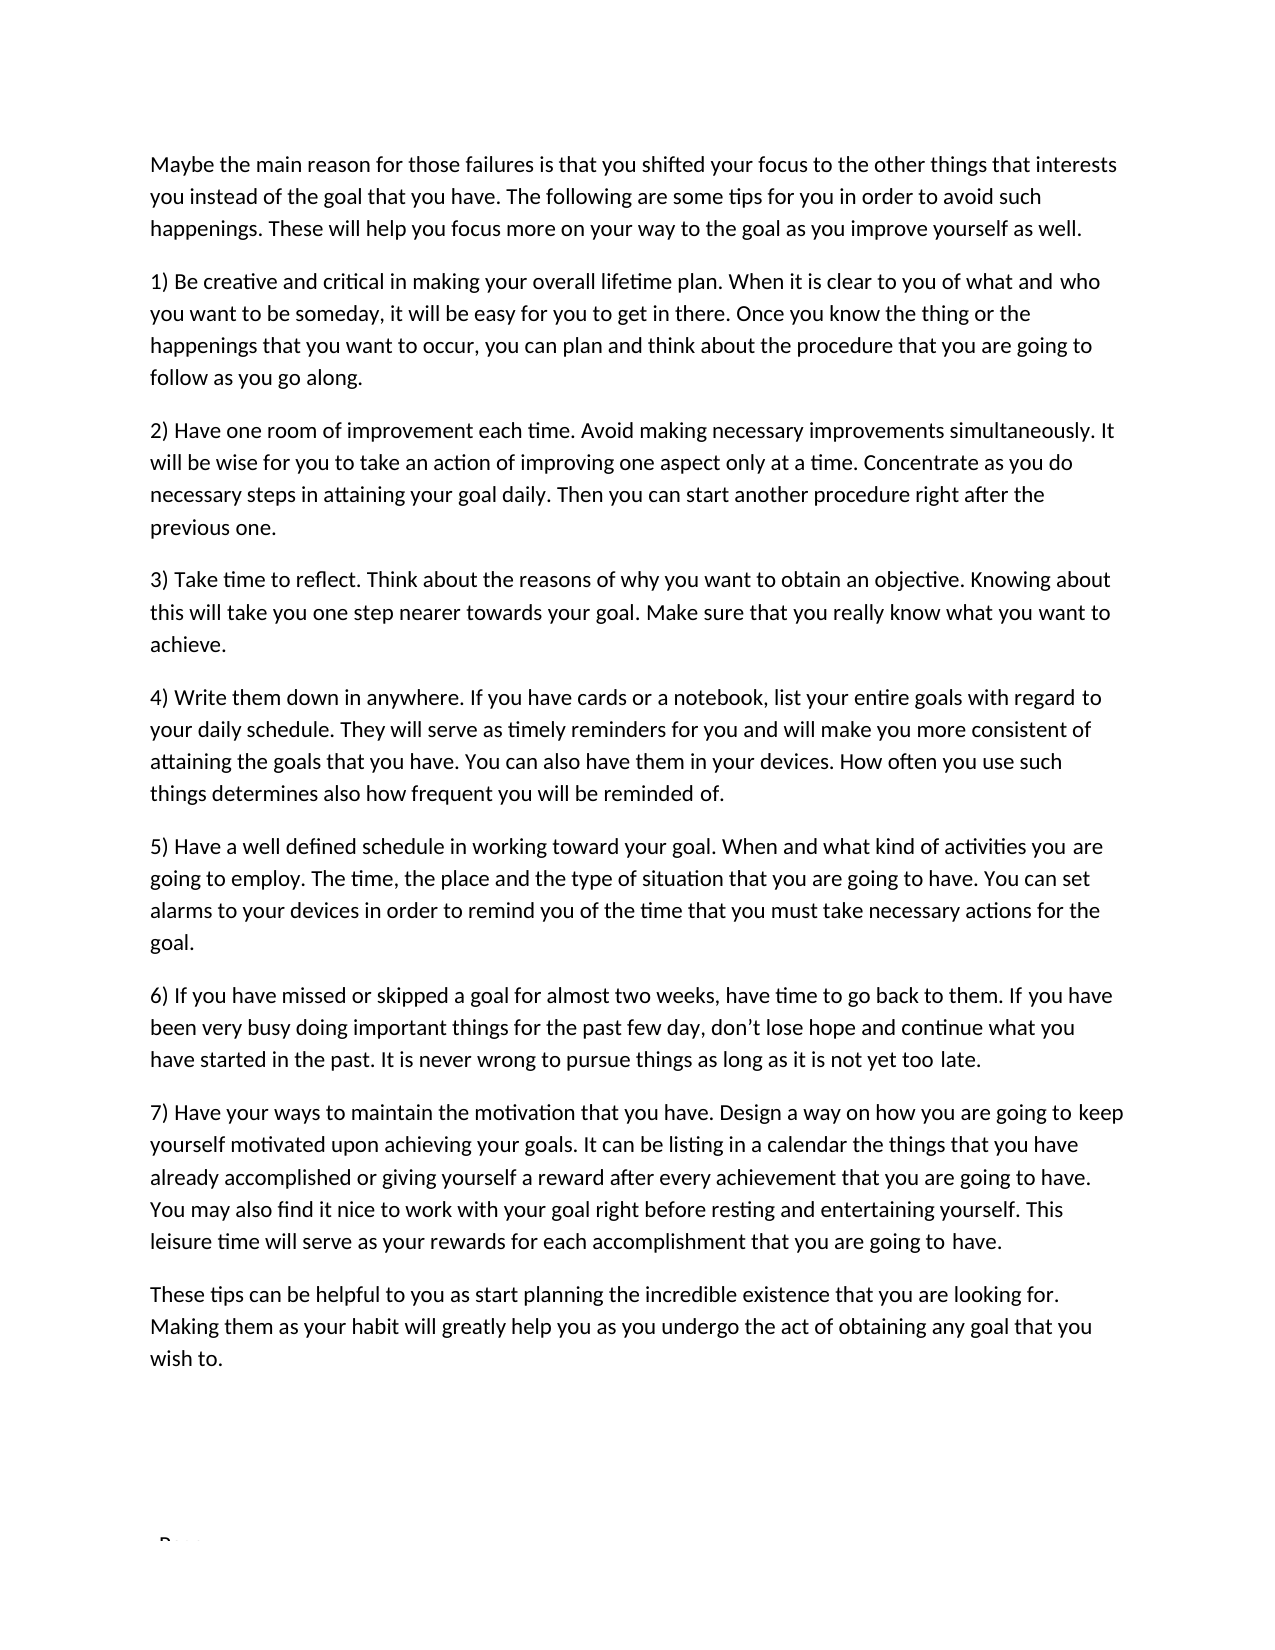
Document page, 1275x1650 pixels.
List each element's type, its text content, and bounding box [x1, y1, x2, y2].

list If you have missed or skipped a goal for almost two weeks, have time to go back to them. If you have been very busy doing important things for the past few day, don’t lose hope and continue what you have started in the past. It is never wrong to pursue things as long as it is not yet too late. [150, 981, 1113, 1073]
list Have your ways to maintain the motivation that you have. Design a way on how you are going to keep yourself motivated upon achieving your goals. It can be listing in a calendar the things that you have already accomplished or giving yourself a reward after every achievement that you are going to have. You may also find it nice to work with your goal right before resting and entertaining yourself. This leisure time will serve as your rewards for each accomplishment that you are going to have. [150, 1098, 1124, 1255]
text These tips can be helpful to you as start planning the incredible existence that you are looking for. Making them as your habit will greatly help you as you undergo the act of obtaining any goal that you wish to. [150, 1280, 1096, 1372]
list Have a well defined schedule in working toward your goal. When and what kind of activities you are going to employ. The time, the place and the type of situation that you are going to have. You can set alarms to your devices in order to remind you of the time that you must take necessary actions for the goal. [150, 832, 1103, 956]
list Write them down in anywhere. If you have cards or a notebook, list your entire goals with regard to your daily schedule. They will serve as timely reminders for you and will make you more consistent of attaining the goals that you have. You can also have them in your devices. How often you use such things determines also how frequent you will be reminded of. [150, 683, 1102, 807]
list Take time to reflect. Think about the reasons of why you want to obtain an objective. Knowing about this will take you one step nearer towards your goal. Make sure that you really know what you want to achieve. [150, 566, 1113, 658]
text Maybe the main reason for those failures is that you shifted your focus to the other things that interests you instead of the goal that you have. The following are some tips for you in order to avoid such happenings. These will help you focus more on your way to the goal as you improve yourself as well. [150, 150, 1121, 242]
list Be creative and critical in making your overall lifetime plan. When it is clear to you of what and who you want to be someday, it will be easy for you to get in there. Once you know the thing or the happenings that you want to occur, you can plan and think about the procedure that you are going to follow as you go along. [150, 267, 1101, 391]
list Have one room of improvement each time. Avoid making necessary improvements simultaneously. It will be wise for you to take an action of improving one aspect only at a time. Concentrate as you do necessary steps in attaining your goal daily. Then you can start another procedure right after the previous one. [150, 416, 1116, 541]
